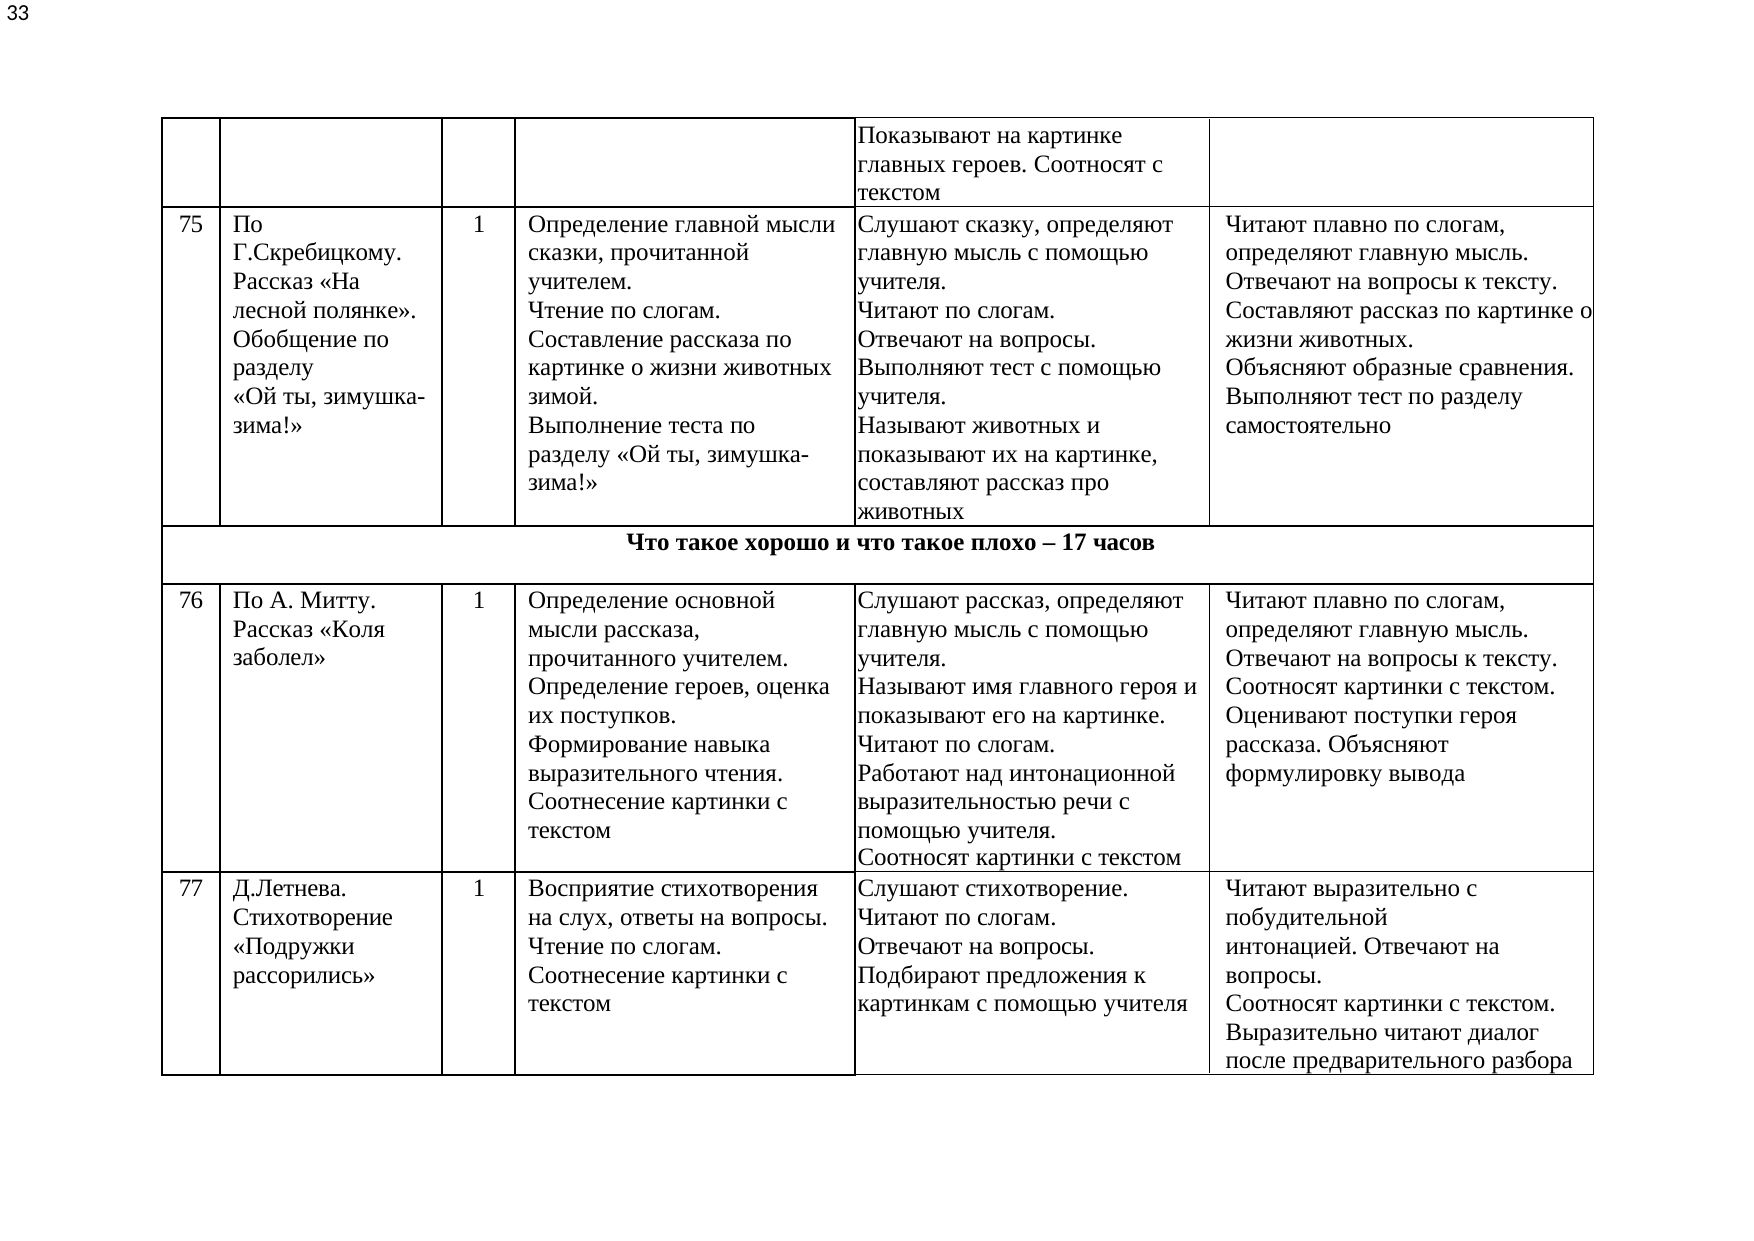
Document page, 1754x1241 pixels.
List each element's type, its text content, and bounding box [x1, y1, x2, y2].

table_cell Читают выразительно с побудительной интонацией. Отвечают на вопросы. Соотносят картинки с текстом. Выразительно читают диалог после предварительного разбора [1210, 872, 1593, 1073]
table_cell Что такое хорошо и что такое плохо – 17 часов [163, 527, 1593, 583]
table_cell Определение главной мысли сказки, прочитанной учителем. Чтение по слогам. Составление рассказа по картинке о жизни животных зимой. Выполнение теста по разделу «Ой ты, зимушка- зима!» [516, 208, 854, 525]
table_header Показывают на картинке главных героев. Соотносят с текстом [856, 118, 1210, 206]
table_cell 76 [163, 585, 219, 871]
table_header [221, 119, 441, 206]
table_header [163, 119, 219, 206]
table_header [516, 119, 854, 206]
table_cell Определение основной мысли рассказа, прочитанного учителем. Определение героев, оценка их поступков. Формирование навыка выразительного чтения. Соотнесение картинки с текстом [516, 585, 854, 871]
table_cell 1 [443, 585, 514, 871]
table_cell Слушают рассказ, определяют главную мысль с помощью учителя. Называют имя главного героя и показывают его на картинке. Читают по слогам. Работают над интонационной выразительностью речи с помощью учителя. Соотносят картинки с текстом [856, 585, 1209, 871]
table_cell По Г.Скребицкому. Рассказ «На лесной полянке». Обобщение по разделу «Ой ты, зимушка- зима!» [221, 208, 441, 525]
table_cell Восприятие стихотворения на слух, ответы на вопросы. Чтение по слогам. Соотнесение картинки с текстом [516, 873, 854, 1073]
table_cell 1 [443, 208, 514, 525]
table_cell 75 [163, 208, 219, 525]
table_cell По А. Митту. Рассказ «Коля заболел» [221, 585, 441, 871]
table_cell 77 [163, 873, 219, 1073]
table_header [443, 119, 514, 206]
table_cell Слушают сказку, определяют главную мысль с помощью учителя. Читают по слогам. Отвечают на вопросы. Выполняют тест с помощью учителя. Называют животных и показывают их на картинке, составляют рассказ про животных [856, 207, 1209, 525]
table_cell Читают плавно по слогам, определяют главную мысль. Отвечают на вопросы к тексту. Соотносят картинки с текстом. Оценивают поступки героя рассказа. Объясняют формулировку вывода [1210, 585, 1593, 871]
table_header [1210, 118, 1593, 206]
table_cell Слушают стихотворение. Читают по слогам. Отвечают на вопросы. Подбирают предложения к картинкам с помощью учителя [856, 872, 1209, 1073]
table_cell Читают плавно по слогам, определяют главную мысль. Отвечают на вопросы к тексту. Составляют рассказ по картинке о жизни животных. Объясняют образные сравнения. Выполняют тест по разделу самостоятельно [1210, 207, 1593, 525]
table_cell Д.Летнева. Стихотворение «Подружки рассорились» [221, 873, 441, 1073]
table_cell 1 [443, 873, 514, 1073]
